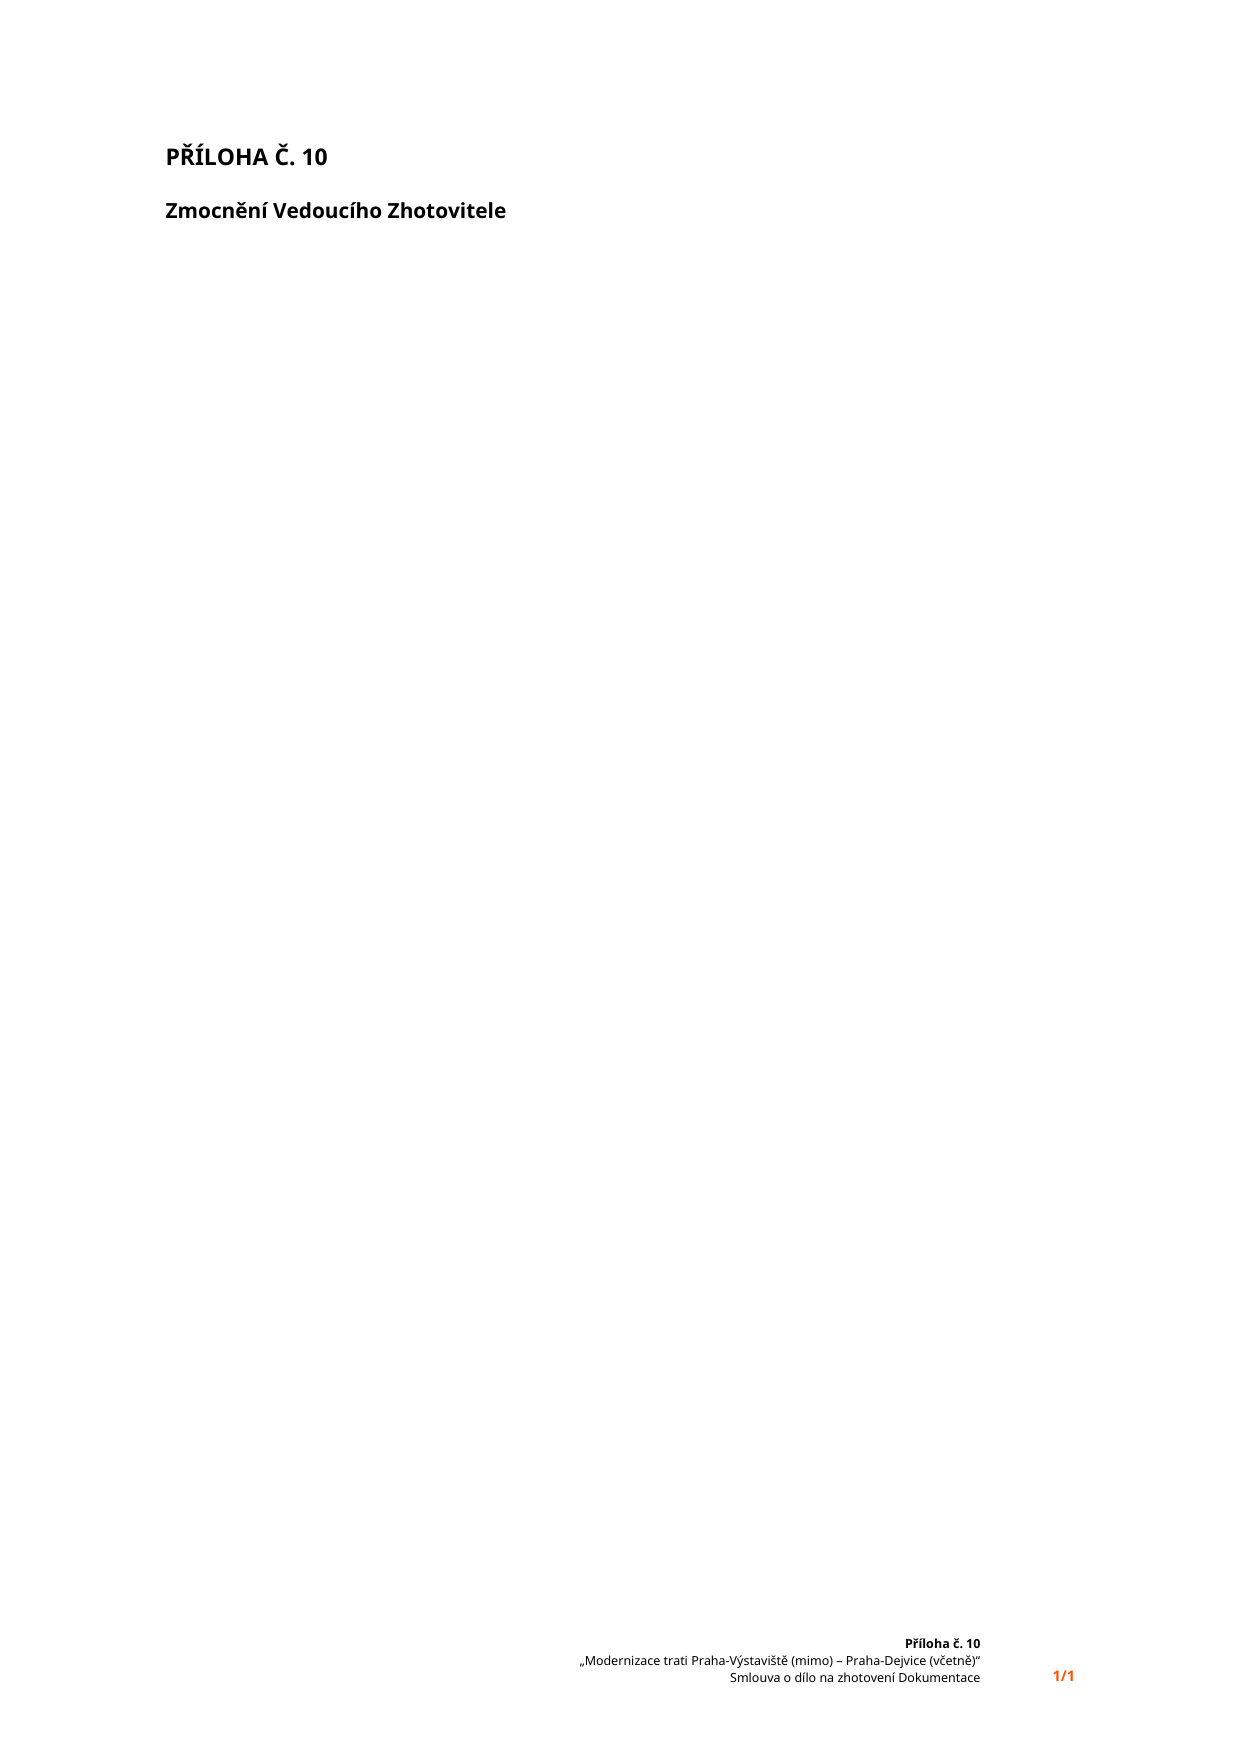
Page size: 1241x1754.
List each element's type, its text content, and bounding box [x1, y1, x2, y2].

text Příloha č. 10 [165, 141, 1075, 173]
text Zmocnění Vedoucího Zhotovitele [165, 197, 1075, 225]
